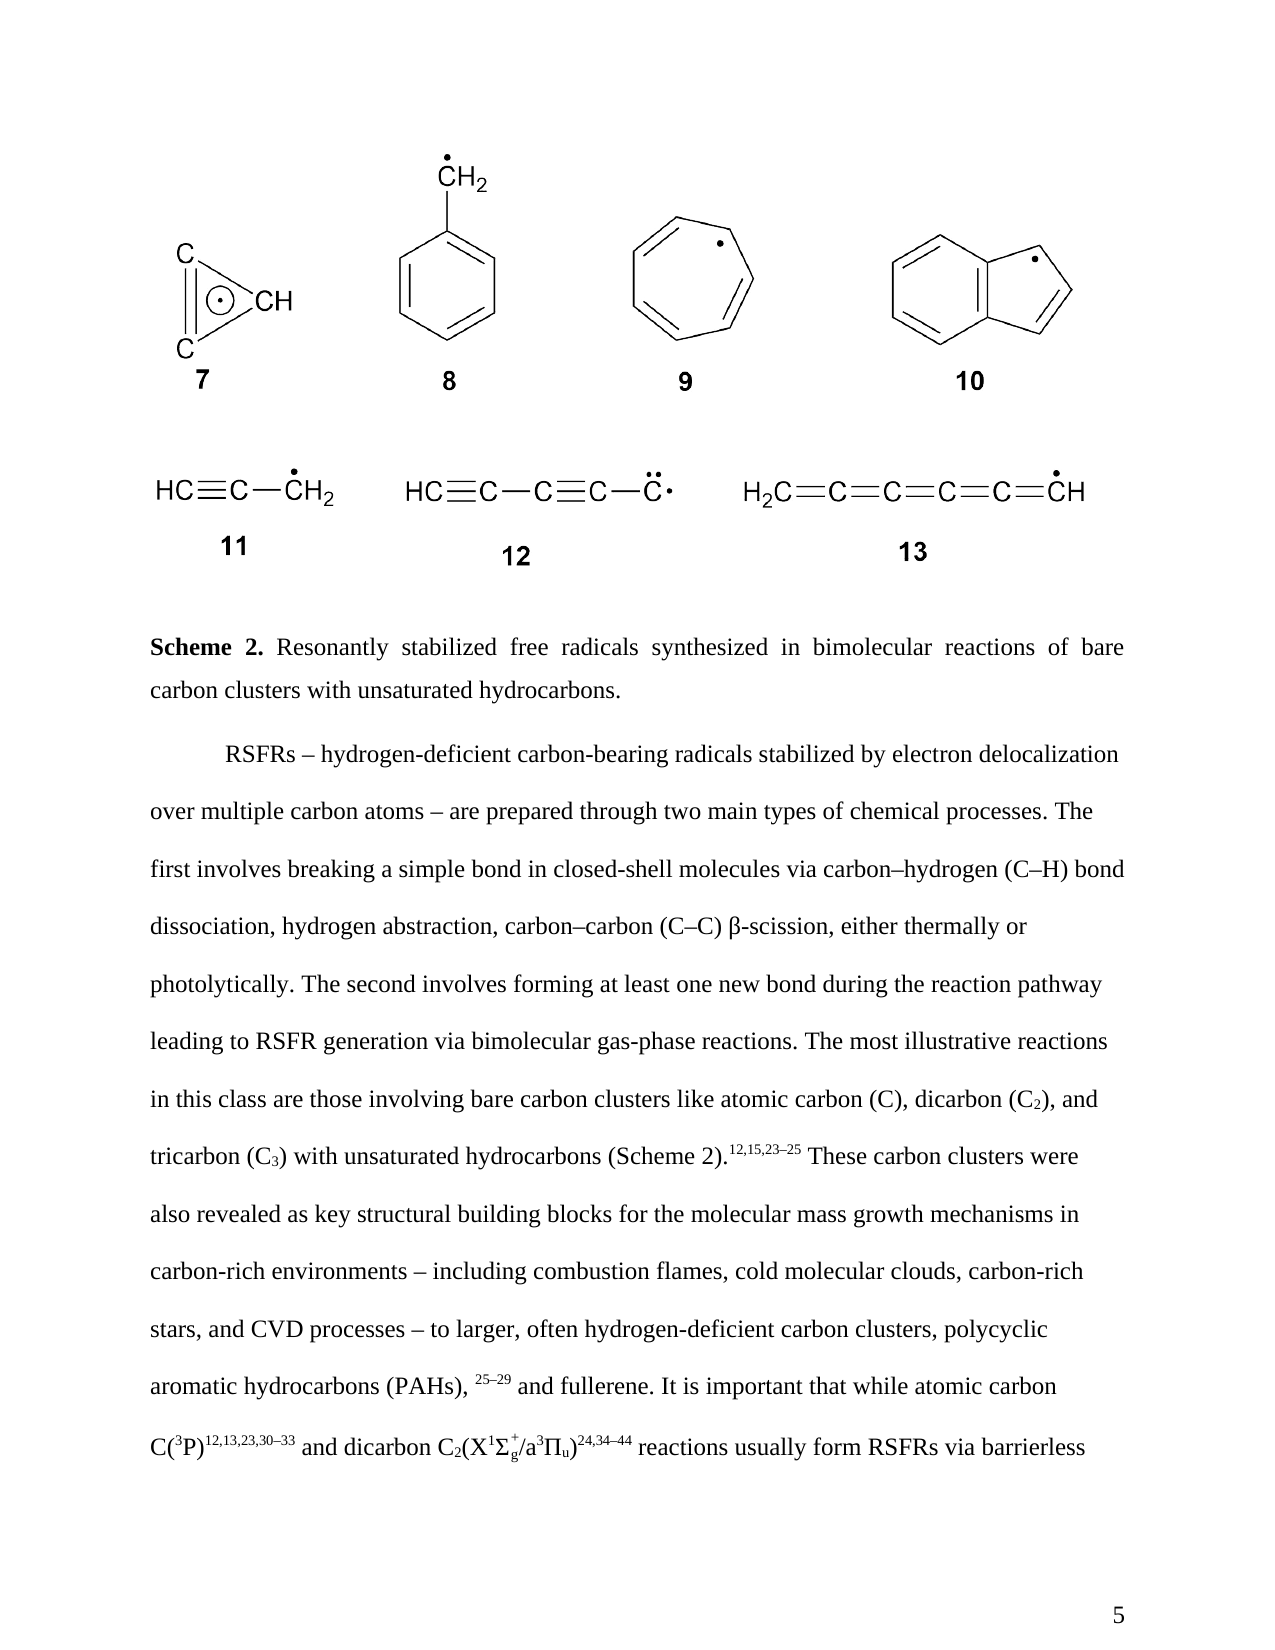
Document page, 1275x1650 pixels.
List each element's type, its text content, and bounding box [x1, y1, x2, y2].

picture [150, 150, 1091, 578]
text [150, 739, 1125, 1463]
title Scheme 2. Resonantly stabilized free radicals synthesized in bimolecular reactions of bare carbon clusters with unsaturated hydrocarbons. [150, 632, 1125, 703]
